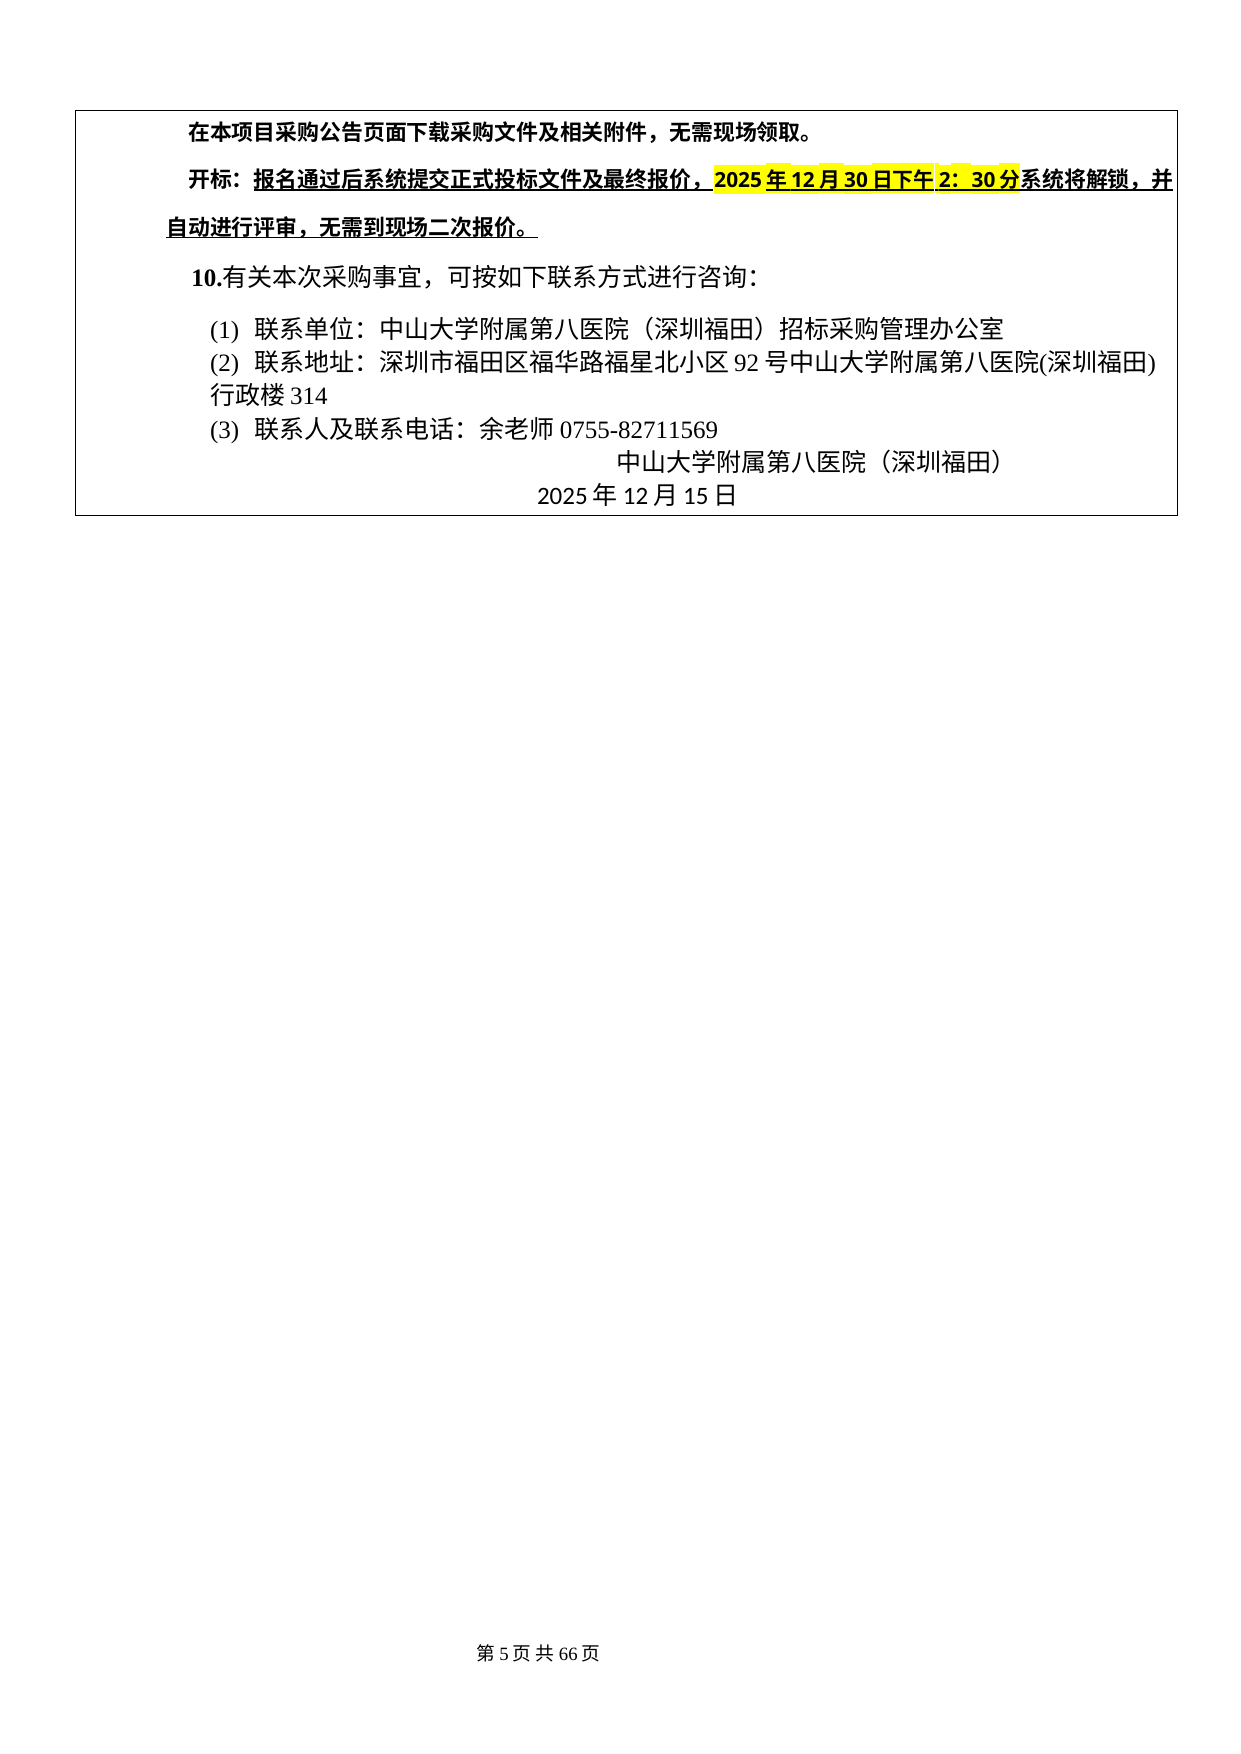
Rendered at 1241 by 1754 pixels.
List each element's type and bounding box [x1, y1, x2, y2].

table_header [76, 111, 1177, 514]
